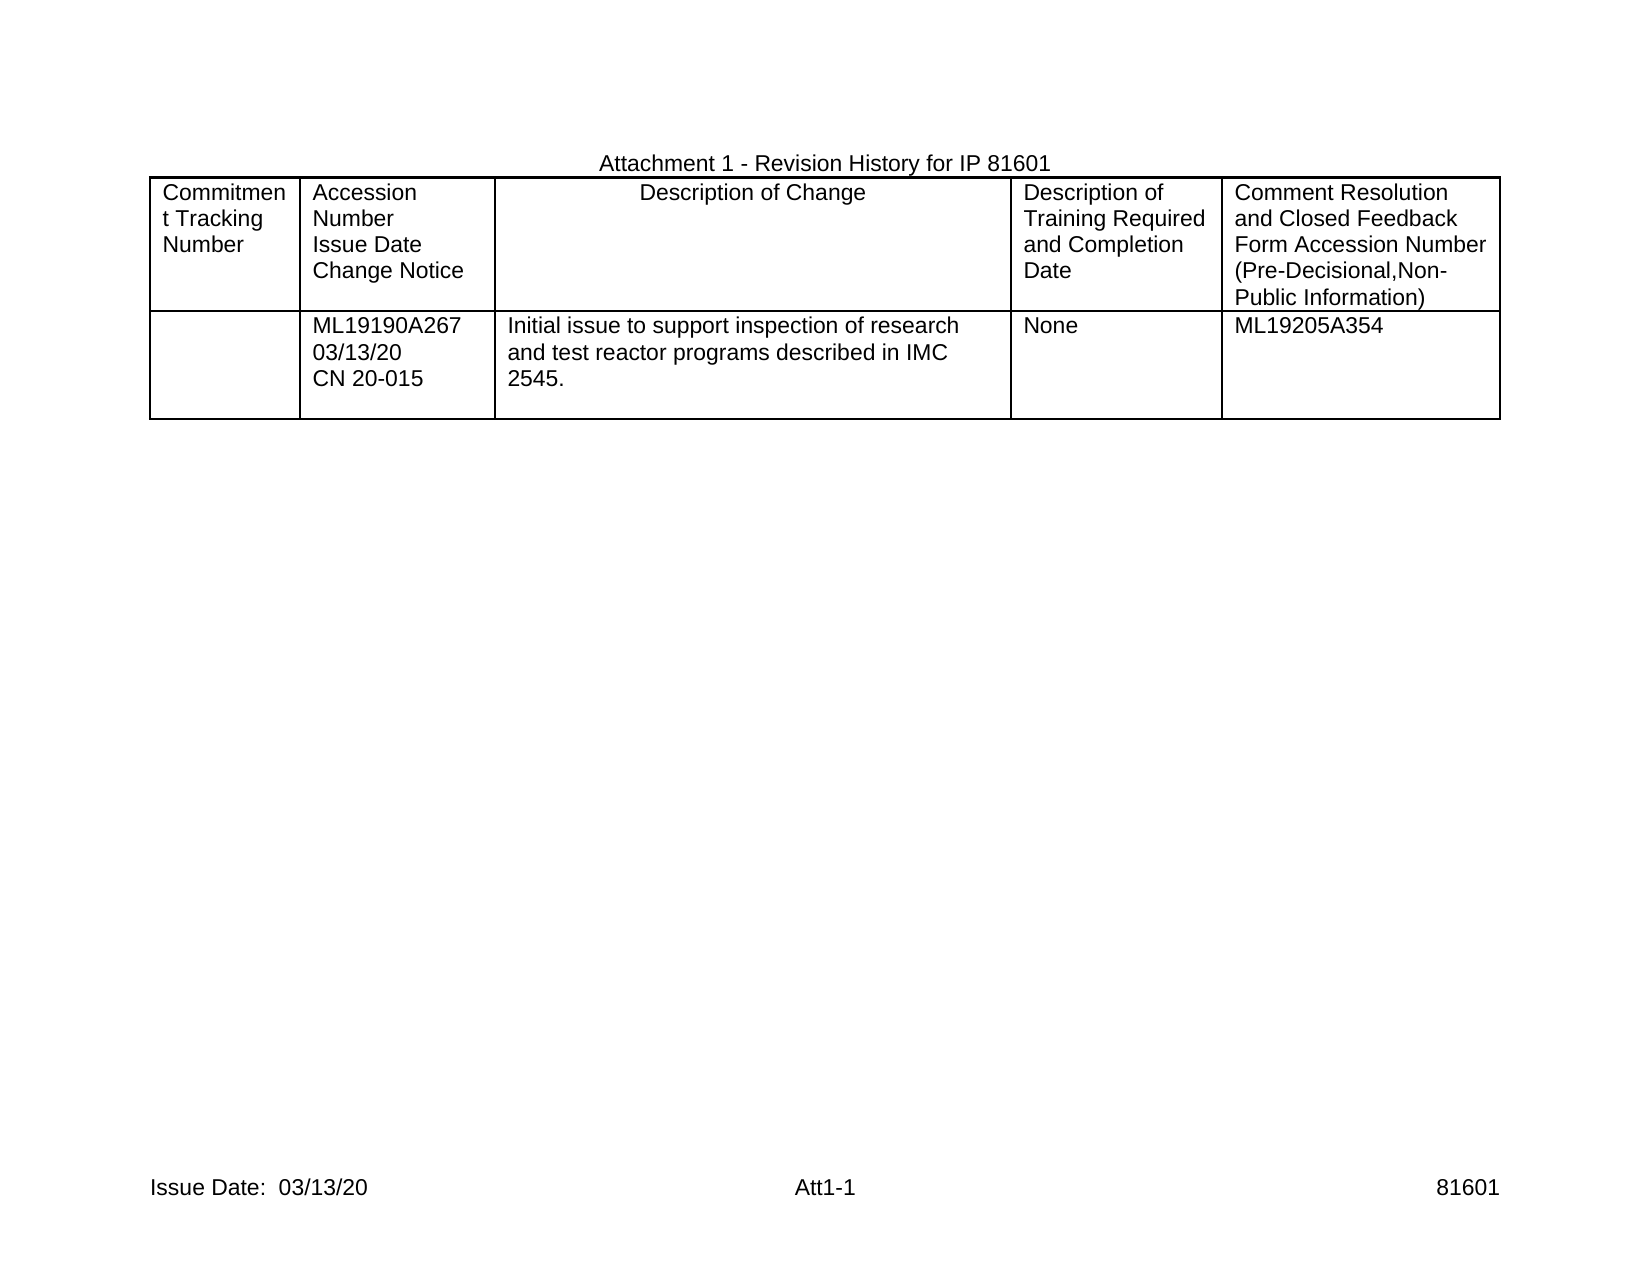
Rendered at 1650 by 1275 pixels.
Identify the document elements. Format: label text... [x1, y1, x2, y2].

text Attachment 1 - Revision History for IP 81601 [150, 150, 1500, 176]
table_cell ML19190A267 03/13/20 CN 20-015 [301, 312, 494, 418]
table_cell ML19205A354 [1223, 312, 1499, 418]
table_cell [151, 312, 299, 418]
table_header Description of Training Required and Completion Date [1012, 179, 1221, 310]
table_cell Initial issue to support inspection of research and test reactor programs described in IMC 2545. [496, 312, 1010, 418]
table_cell None [1012, 312, 1221, 418]
table_header Comment Resolution and Closed Feedback Form Accession Number (Pre-Decisional,Non-Public Information) [1223, 179, 1499, 310]
table_header Accession Number Issue Date Change Notice [301, 179, 494, 310]
table_header Description of Change [496, 179, 1010, 310]
table_header Commitment Tracking Number [151, 179, 299, 310]
